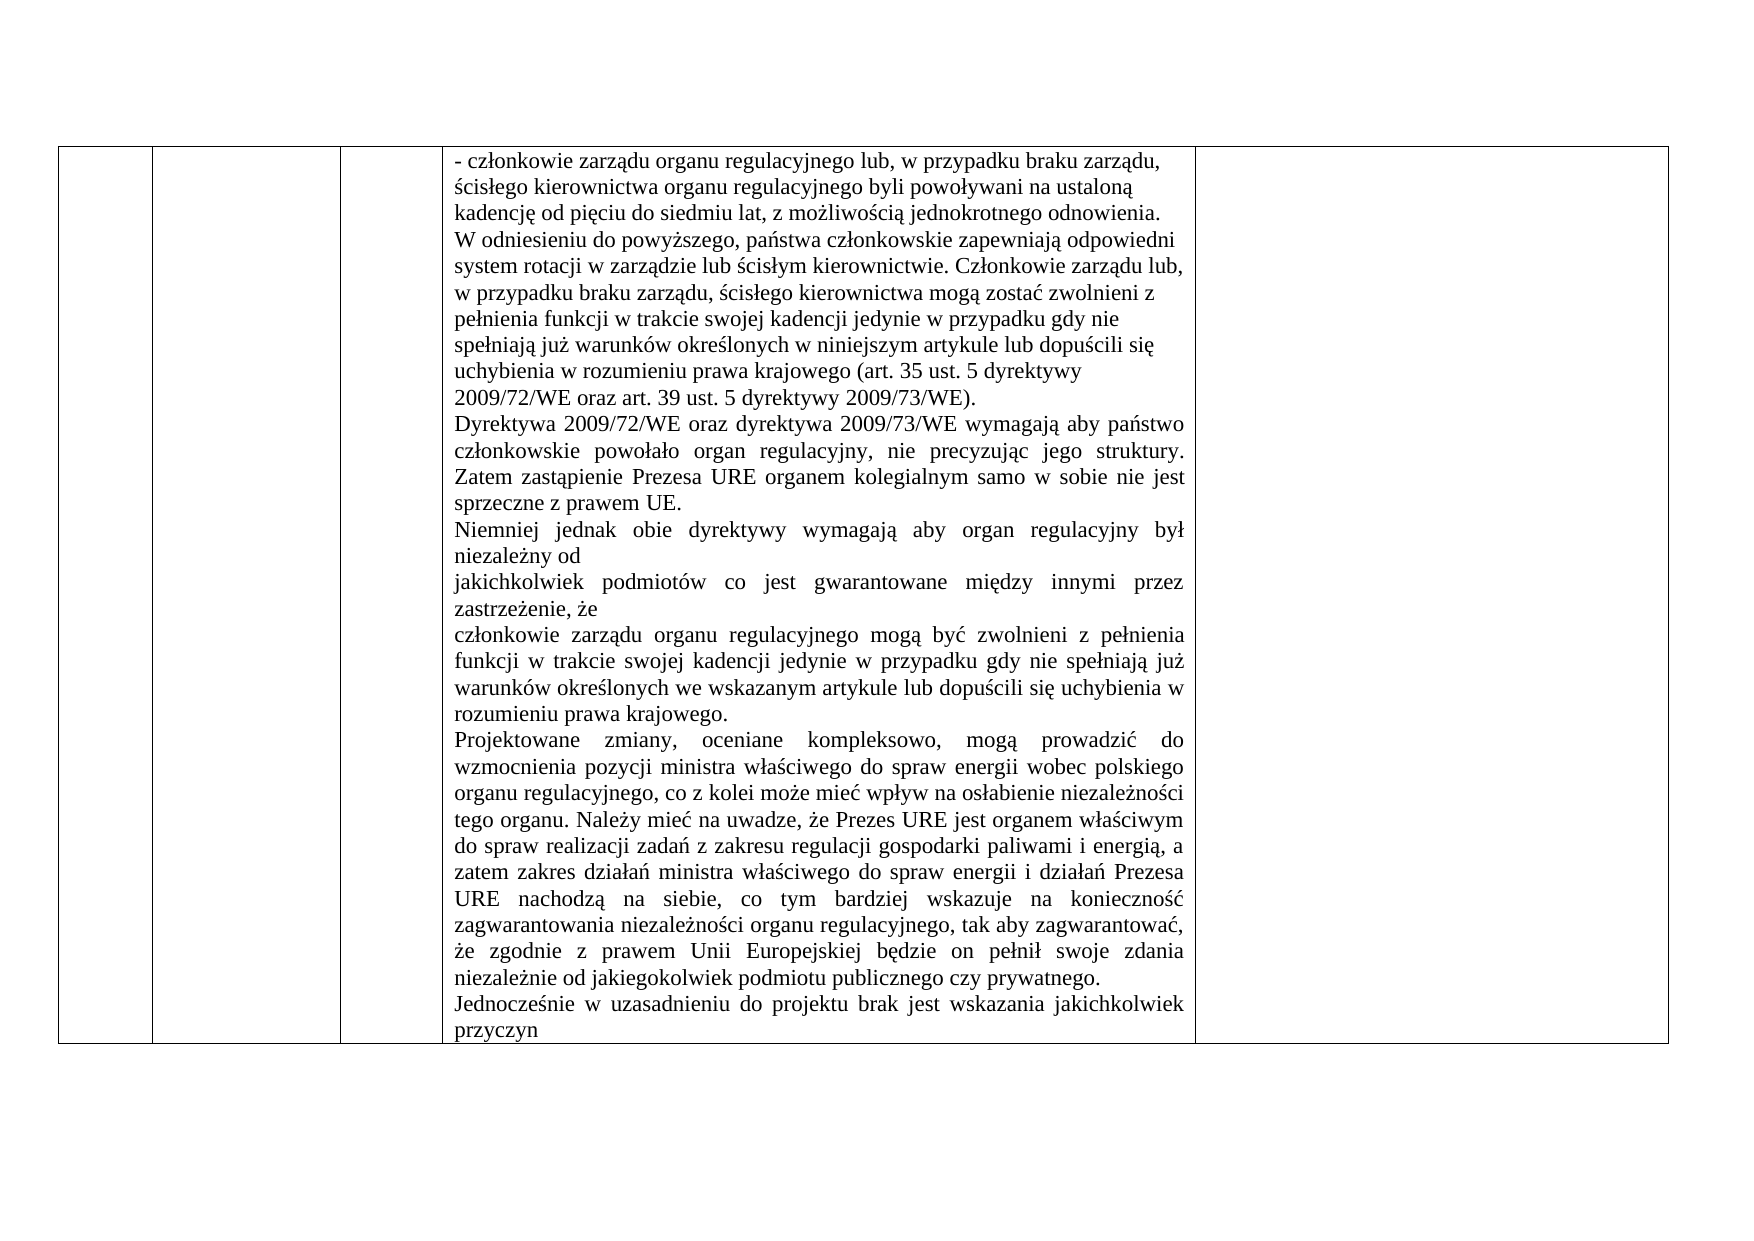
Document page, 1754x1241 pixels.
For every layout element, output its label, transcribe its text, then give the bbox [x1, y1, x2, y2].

table_header [153, 147, 340, 1043]
table_header [59, 147, 152, 1043]
table_header - członkowie zarządu organu regulacyjnego lub, w przypadku braku zarządu, ścisłego kierownictwa organu regulacyjnego byli powoływani na ustaloną kadencję od pięciu do siedmiu lat, z możliwością jednokrotnego odnowienia. W odniesieniu do powyższego, państwa członkowskie zapewniają odpowiedni system rotacji w zarządzie lub ścisłym kierownictwie. Członkowie zarządu lub, w przypadku braku zarządu, ścisłego kierownictwa mogą zostać zwolnieni z pełnienia funkcji w trakcie swojej kadencji jedynie w przypadku gdy nie spełniają już warunków określonych w niniejszym artykule lub dopuścili się uchybienia w rozumieniu prawa krajowego (art. 35 ust. 5 dyrektywy 2009/72/WE oraz art. 39 ust. 5 dyrektywy 2009/73/WE). Dyrektywa 2009/72/WE oraz dyrektywa 2009/73/WE wymagają aby państwo członkowskie powołało organ regulacyjny, nie precyzując jego struktury. Zatem zastąpienie Prezesa URE organem kolegialnym samo w sobie nie jest sprzeczne z prawem UE. Niemniej jednak obie dyrektywy wymagają aby organ regulacyjny był niezależny od jakichkolwiek podmiotów co jest gwarantowane między innymi przez zastrzeżenie, że członkowie zarządu organu regulacyjnego mogą być zwolnieni z pełnienia funkcji w trakcie swojej kadencji jedynie w przypadku gdy nie spełniają już warunków określonych we wskazanym artykule lub dopuścili się uchybienia w rozumieniu prawa krajowego. Projektowane zmiany, oceniane kompleksowo, mogą prowadzić do wzmocnienia pozycji ministra właściwego do spraw energii wobec polskiego organu regulacyjnego, co z kolei może mieć wpływ na osłabienie niezależności tego organu. Należy mieć na uwadze, że Prezes URE jest organem właściwym do spraw realizacji zadań z zakresu regulacji gospodarki paliwami i energią, a zatem zakres działań ministra właściwego do spraw energii i działań Prezesa URE nachodzą na siebie, co tym bardziej wskazuje na konieczność zagwarantowania niezależności organu regulacyjnego, tak aby zagwarantować, że zgodnie z prawem Unii Europejskiej będzie on pełnił swoje zdania niezależnie od jakiegokolwiek podmiotu publicznego czy prywatnego. Jednocześnie w uzasadnieniu do projektu brak jest wskazania jakichkolwiek przyczyn [443, 147, 1195, 1043]
table_header [1196, 147, 1668, 1043]
table_header [341, 147, 442, 1043]
